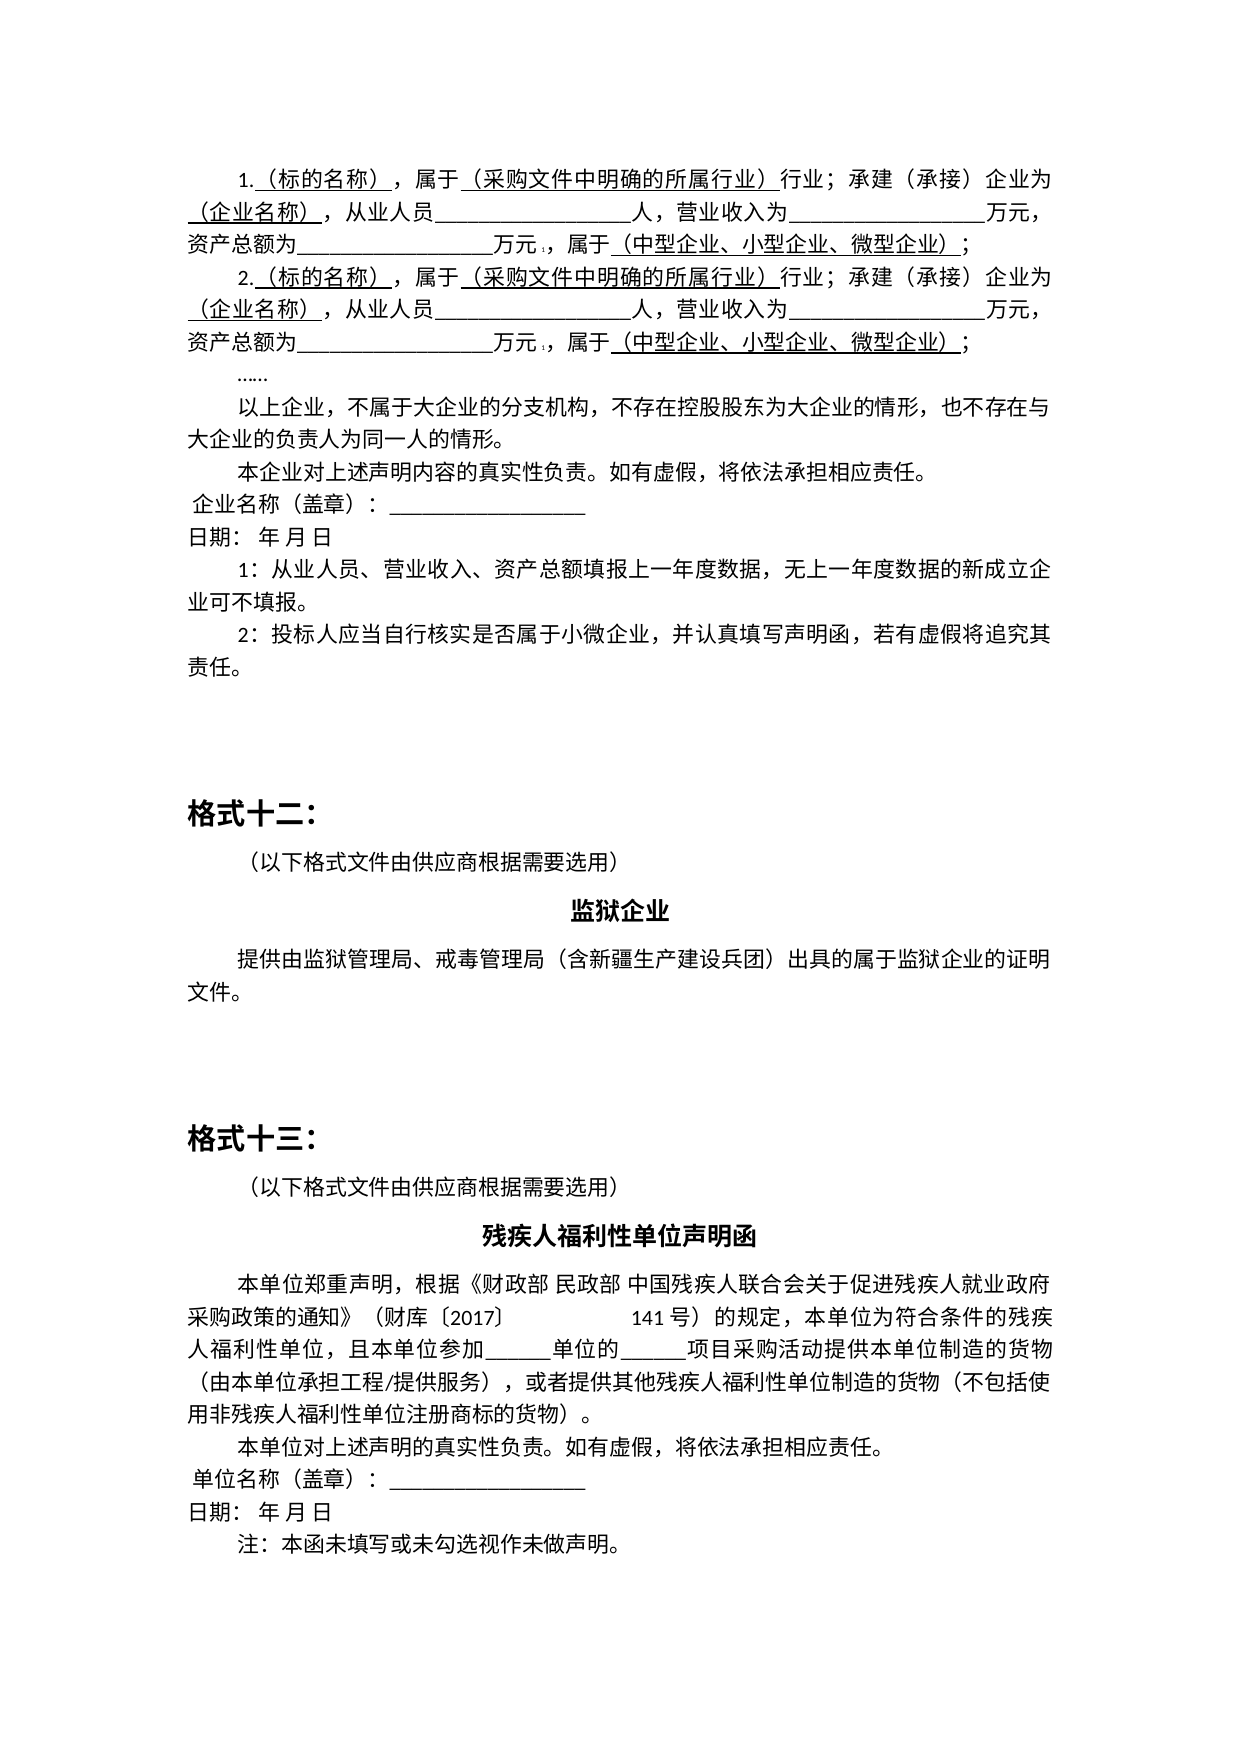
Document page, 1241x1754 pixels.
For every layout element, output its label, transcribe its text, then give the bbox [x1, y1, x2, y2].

text 以上企业，不属于大企业的分支机构，不存在控股股东为大企业的情形，也不存在与大企业的负责人为同一人的情形。 [187, 389, 1053, 454]
text （以下格式文件由供应商根据需要选用） [187, 844, 1053, 877]
text 本单位对上述声明的真实性负责。如有虚假，将依法承担相应责任。 [187, 1429, 1053, 1462]
text 本单位郑重声明，根据《财政部 民政部 中国残疾人联合会关于促进残疾人就业政府采购政策的通知》（财库〔2017〕 141号）的规定，本单位为符合条件的残疾人福利性单位，且本单位参加______单位的______项目采购活动提供本单位制造的货物（由本单位承担工程/提供服务），或者提供其他残疾人福利性单位制造的货物（不包括使用非残疾人福利性单位注册商标的货物）。 [187, 1267, 1053, 1429]
text 日期： 年 月 日 [187, 519, 1053, 552]
text 格式十二： [187, 779, 1053, 844]
text 企业名称（盖章）：__________________ [187, 487, 1053, 519]
text 2：投标人应当自行核实是否属于小微企业，并认真填写声明函，若有虚假将追究其责任。 [187, 617, 1053, 682]
text 注：本函未填写或未勾选视作未做声明。 [187, 1527, 1053, 1559]
text 监狱企业 [187, 877, 1053, 942]
text （以下格式文件由供应商根据需要选用） [187, 1169, 1053, 1202]
text 2.（标的名称），属于（采购文件中明确的所属行业）行业；承建（承接）企业为（企业名称），从业人员__________________人，营业收入为__________________万元，资产总额为__________________万元1，属于（中型企业、小型企业、微型企业）； [187, 259, 1053, 357]
text 残疾人福利性单位声明函 [187, 1202, 1053, 1267]
text 格式十三： [187, 1104, 1053, 1169]
text 1.（标的名称），属于（采购文件中明确的所属行业）行业；承建（承接）企业为（企业名称），从业人员__________________人，营业收入为__________________万元，资产总额为__________________万元1，属于（中型企业、小型企业、微型企业）； [187, 162, 1053, 259]
text 单位名称（盖章）：__________________ [187, 1462, 1053, 1494]
text 1：从业人员、营业收入、资产总额填报上一年度数据，无上一年度数据的新成立企业可不填报。 [187, 552, 1053, 617]
text 本企业对上述声明内容的真实性负责。如有虚假，将依法承担相应责任。 [187, 454, 1053, 487]
text 日期： 年 月 日 [187, 1494, 1053, 1527]
text …… [187, 357, 1053, 389]
text 提供由监狱管理局、戒毒管理局（含新疆生产建设兵团）出具的属于监狱企业的证明文件。 [187, 942, 1053, 1007]
